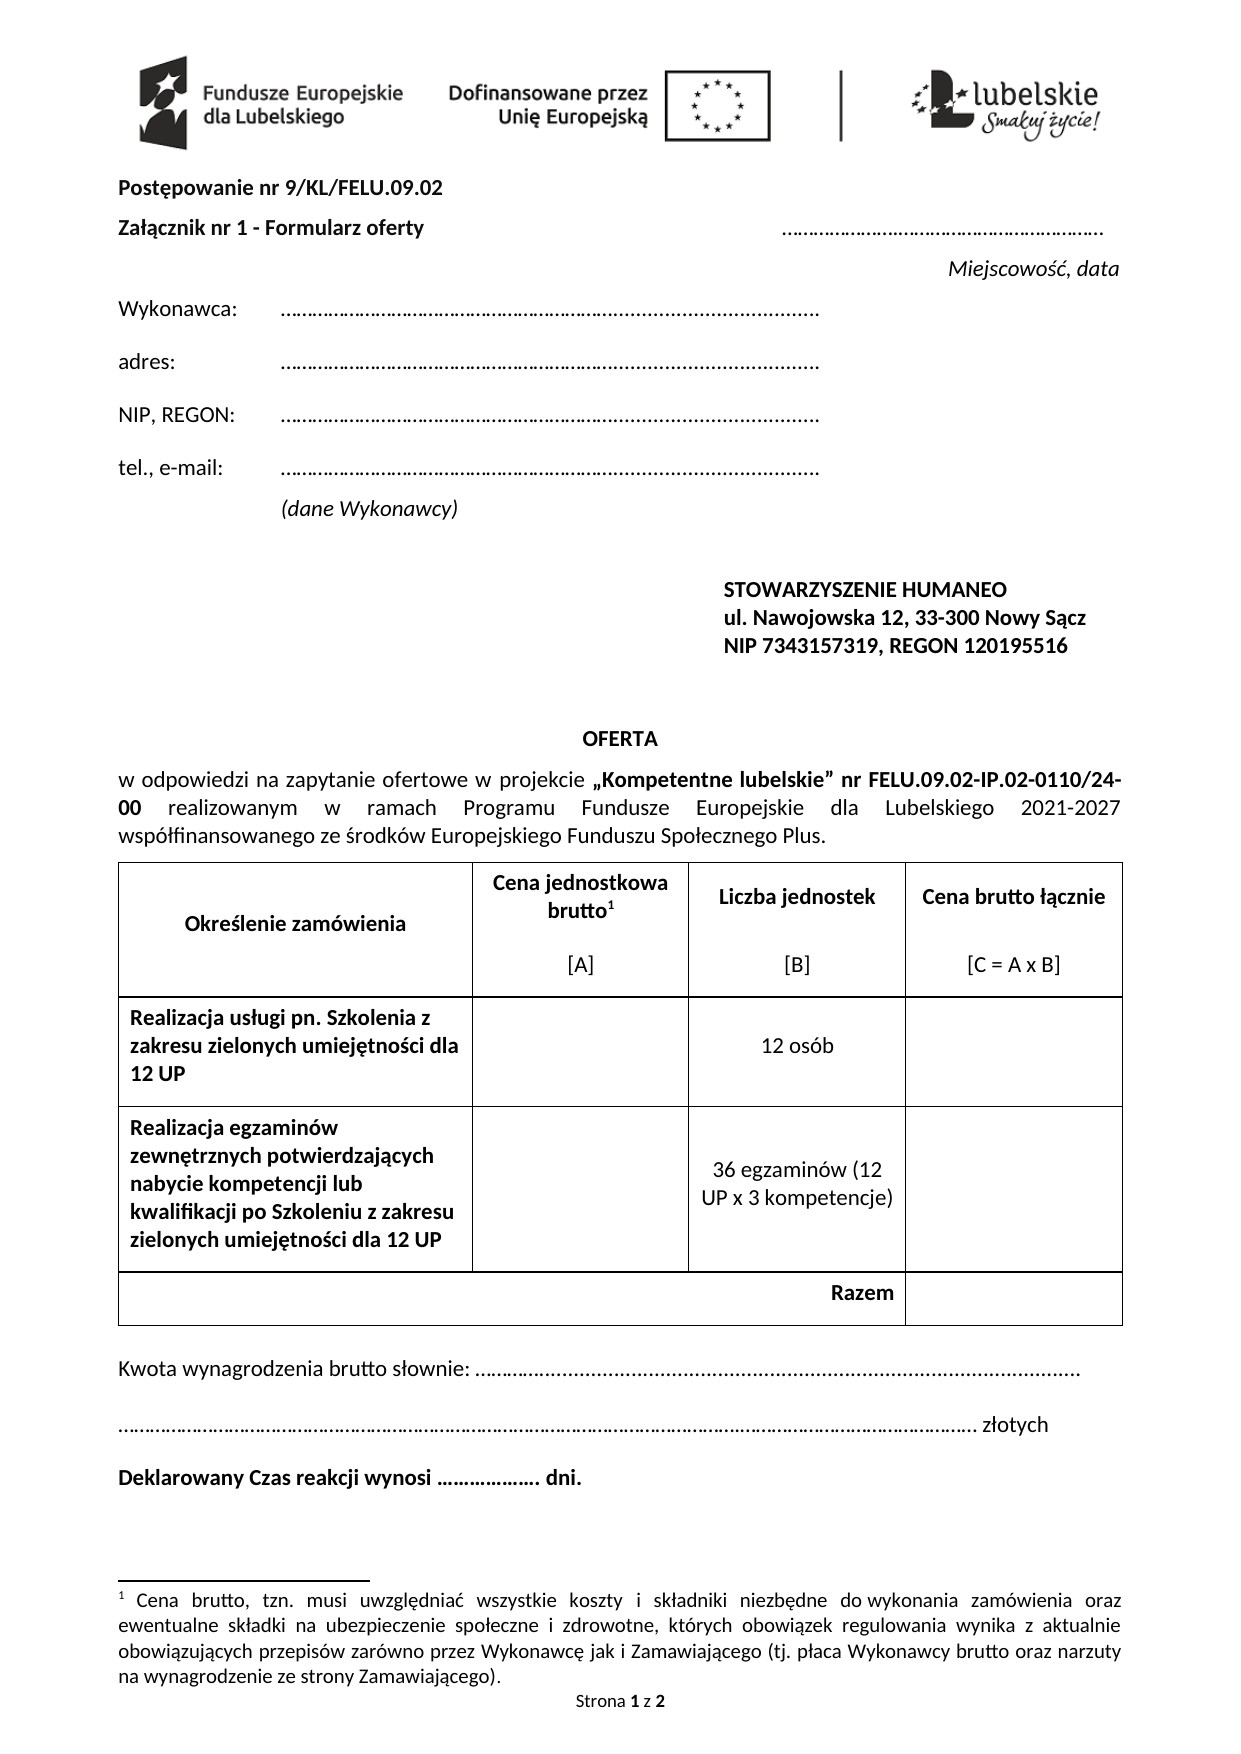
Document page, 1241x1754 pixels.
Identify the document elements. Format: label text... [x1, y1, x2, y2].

text Kwota wynagrodzenia brutto słownie: ………….............................................................................................. [118, 1354, 1122, 1382]
table_cell [473, 998, 688, 1106]
table_cell Razem [119, 1273, 905, 1325]
table_header Określenie zamówienia [119, 863, 472, 996]
table_cell [906, 1273, 1122, 1325]
text Miejscowość, data [118, 254, 1122, 282]
table_cell [906, 1107, 1122, 1271]
table_cell Realizacja egzaminów zewnętrznych potwierdzających nabycie kompetencji lub kwalifikacji po Szkoleniu z zakresu zielonych umiejętności dla 12 UP [119, 1107, 472, 1271]
table_cell [C = A x B] [906, 943, 1122, 996]
text adres: ……………………………………………………….................................... [118, 347, 1122, 375]
picture [118, 35, 1123, 173]
table_cell [906, 998, 1122, 1106]
table_header Cena brutto łącznie [906, 863, 1122, 943]
text Wykonawca: ……………………………………………………….................................... [118, 294, 1122, 322]
table_cell Realizacja usługi pn. Szkolenia z zakresu zielonych umiejętności dla 12 UP [119, 998, 472, 1106]
table_cell 12 osób [689, 998, 905, 1106]
text ……………………………………………………………………………………………………….……………………………………… złotych [118, 1410, 1122, 1438]
text NIP, REGON: ……………………………………………………….................................... [118, 400, 1122, 428]
text tel., e-mail: ……………………………………………………….................................... [118, 453, 1122, 481]
text OFERTA [118, 724, 1122, 752]
table_header Cena jednostkowa brutto [473, 863, 688, 943]
text Załącznik nr 1 - Formularz oferty ………………….………………………………… [118, 213, 1122, 241]
text w odpowiedzi na zapytanie ofertowe w projekcie „Kompetentne lubelskie” nr FELU.09.02-IP.02-0110/24-00 realizowanym w ramach Programu Fundusze Europejskie dla Lubelskiego 2021-2027 współfinansowanego ze środków Europejskiego Funduszu Społecznego Plus. [118, 765, 1122, 849]
text Deklarowany Czas reakcji wynosi ………………. dni. [118, 1463, 1122, 1491]
table_cell [473, 1107, 688, 1271]
text (dane Wykonawcy) [118, 494, 1122, 522]
table_header Liczba jednostek [689, 863, 905, 943]
table_cell [B] [689, 943, 905, 996]
table_cell 36 egzaminów (12 UP x 3 kompetencje) [689, 1107, 905, 1271]
text Postępowanie nr 9/KL/FELU.09.02 [118, 173, 1122, 201]
list STOWARZYSZENIE HUMANEO ul. Nawojowska 12, 33-300 Nowy Sącz NIP 7343157319, REGON 120195516 [723, 575, 1122, 659]
table_cell [A] [473, 943, 688, 996]
